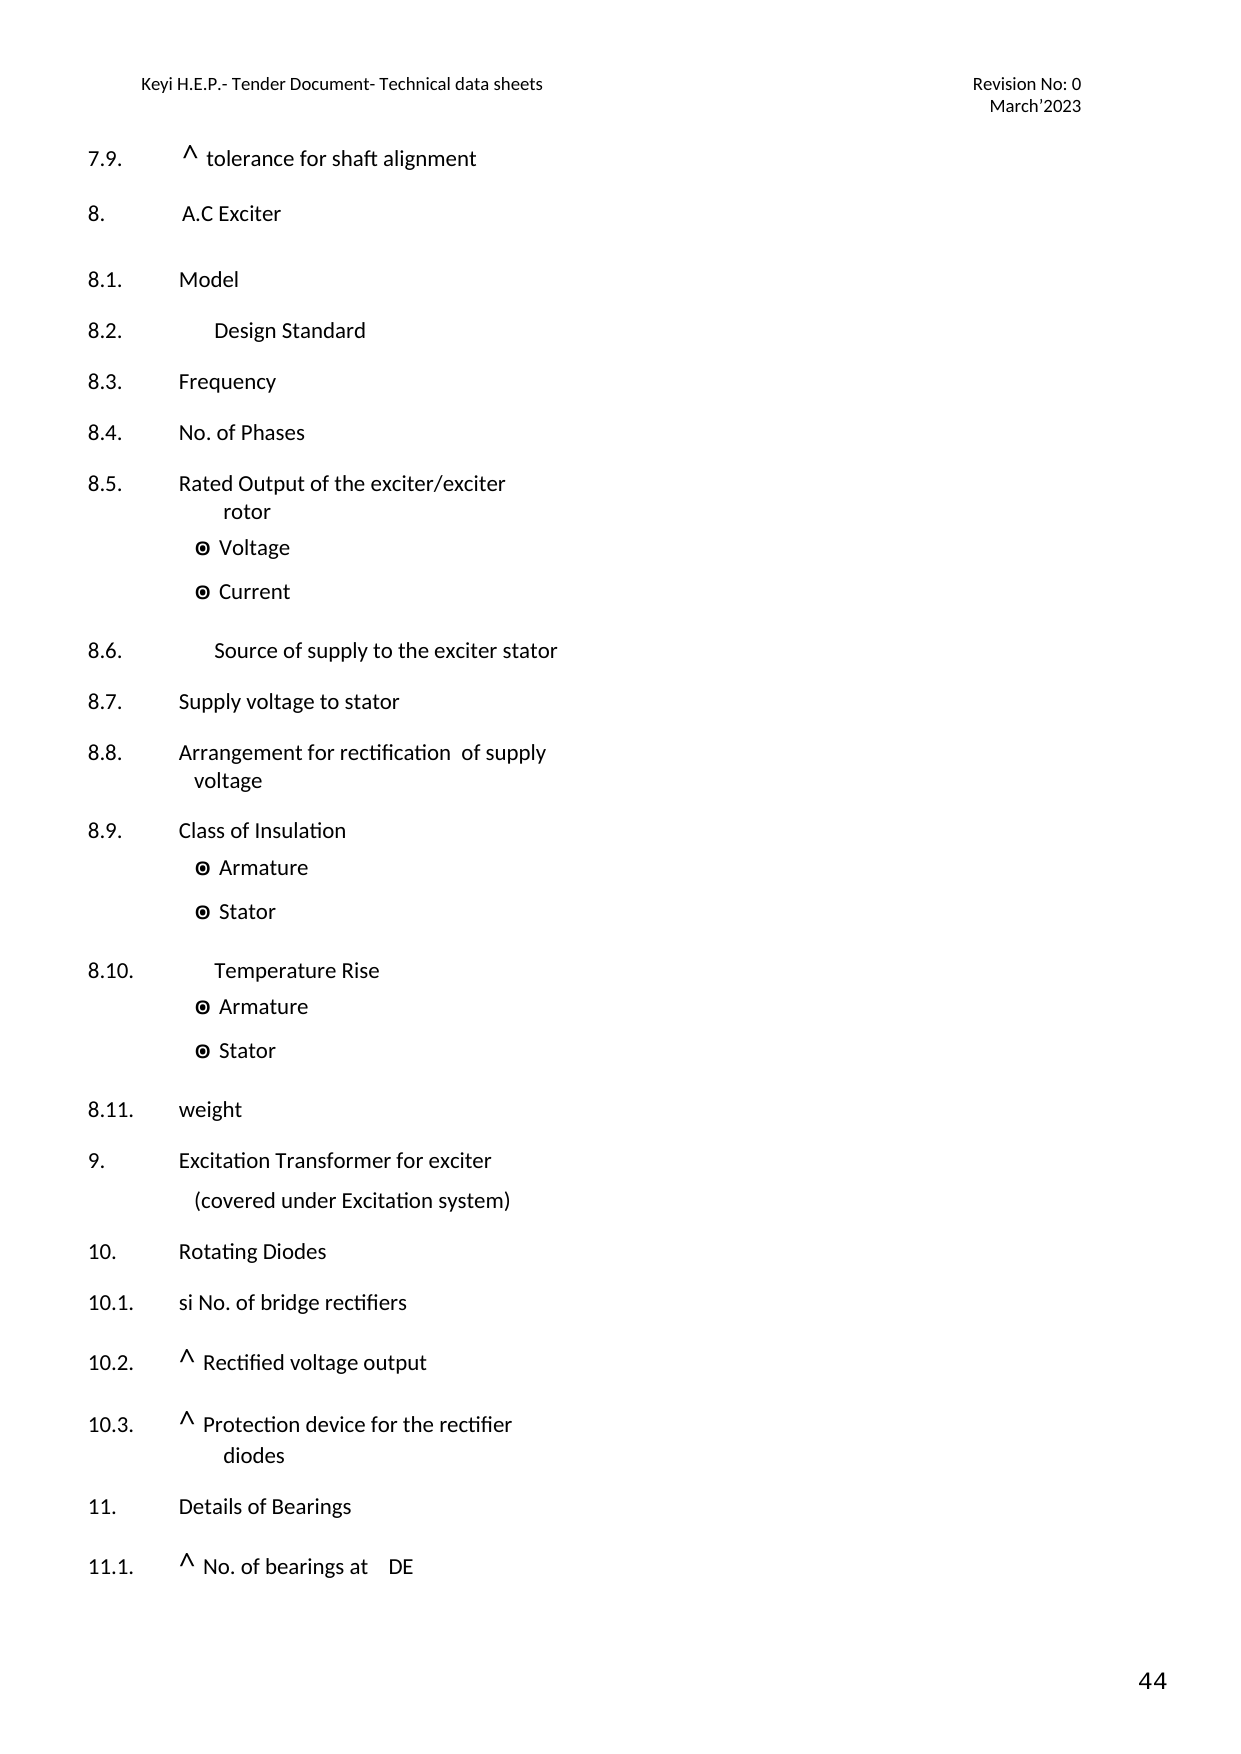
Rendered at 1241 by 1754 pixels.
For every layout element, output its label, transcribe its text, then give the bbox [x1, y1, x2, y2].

list Rotating Diodes [88, 1237, 1176, 1265]
list Details of Bearings [88, 1492, 1176, 1520]
list Rated Output of the exciter/exciter [88, 469, 1176, 497]
list Class of Insulation [88, 817, 1176, 845]
list ^ tolerance for shaft alignment [88, 135, 1176, 174]
list Excitation Transformer for exciter [88, 1146, 1176, 1174]
list Design Standard [88, 316, 1176, 344]
text ๏ Current [194, 569, 1176, 613]
list No. of Phases [88, 418, 1176, 446]
list Supply voltage to stator [88, 687, 1176, 715]
text ๏ Stator [194, 889, 1176, 933]
list A.C Exciter [88, 199, 1176, 227]
text (covered under Excitation system) [194, 1186, 1176, 1214]
text diodes [223, 1441, 1176, 1469]
text ๏ Stator [194, 1028, 1176, 1072]
list Model [88, 265, 1176, 293]
list ^ Rectified voltage output [88, 1339, 1176, 1379]
text rotor [223, 497, 1176, 525]
list ^ No. of bearings at DE [88, 1543, 1176, 1583]
text ๏ Voltage [194, 525, 1176, 569]
list Frequency [88, 367, 1176, 395]
text ๏ Armature [194, 984, 1176, 1028]
text ๏ Armature [194, 845, 1176, 889]
list weight [88, 1095, 1176, 1123]
list Arrangement for rectification of supply [88, 738, 1176, 766]
list Source of supply to the exciter stator [88, 636, 1176, 664]
list Temperature Rise [88, 956, 1176, 984]
list ^ Protection device for the rectifier [88, 1402, 1176, 1441]
text voltage [194, 766, 1176, 794]
list si No. of bridge rectifiers [88, 1288, 1176, 1316]
